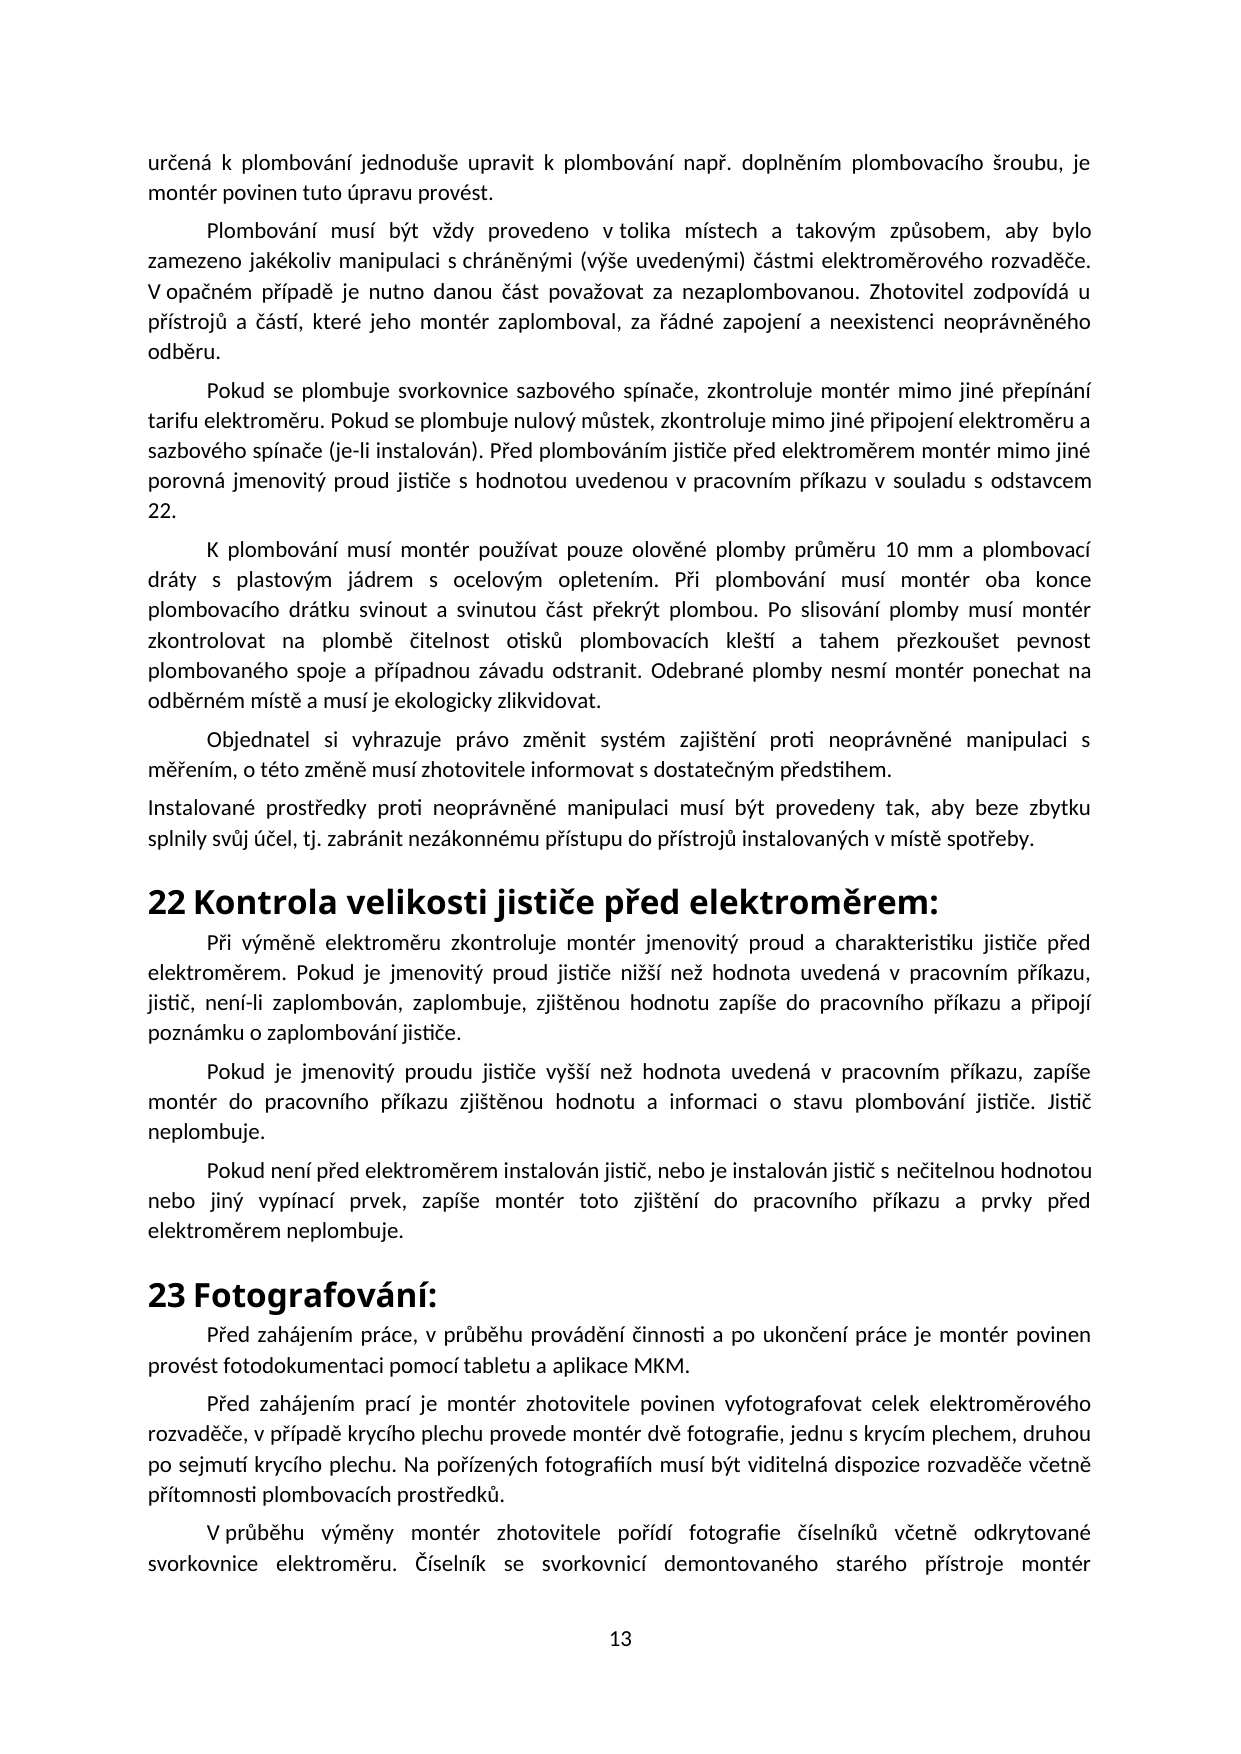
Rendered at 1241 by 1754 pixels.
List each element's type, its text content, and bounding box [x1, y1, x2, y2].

text Pokud není před elektroměrem instalován jistič, nebo je instalován jistič s nečitelnou hodnotou nebo jiný vypínací prvek, zapíše montér toto zjištění do pracovního příkazu a prvky před elektroměrem neplombuje. [148, 1156, 1093, 1244]
text Při výměně elektroměru zkontroluje montér jmenovitý proud a charakteristiku jističe před elektroměrem. Pokud je jmenovitý proud jističe nižší než hodnota uvedená v pracovním příkazu, jistič, není-li zaplombován, zaplombuje, zjištěnou hodnotu zapíše do pracovního příkazu a připojí poznámku o zaplombování jističe. [148, 928, 1093, 1046]
text Objednatel si vyhrazuje právo změnit systém zajištění proti neoprávněné manipulaci s měřením, o této změně musí zhotovitele informovat s dostatečným předstihem. [148, 725, 1093, 783]
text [148, 1518, 1093, 1577]
text Pokud se plombuje svorkovnice sazbového spínače, zkontroluje montér mimo jiné přepínání tarifu elektroměru. Pokud se plombuje nulový můstek, zkontroluje mimo jiné připojení elektroměru a sazbového spínače (je-li instalován). Před plombováním jističe před elektroměrem montér mimo jiné porovná jmenovitý proud jističe s hodnotou uvedenou v pracovním příkazu v souladu s odstavcem 22. [148, 376, 1093, 524]
text Instalované prostředky proti neoprávněné manipulaci musí být provedeny tak, aby beze zbytku splnily svůj účel, tj. zabránit nezákonnému přístupu do přístrojů instalovaných v místě spotřeby. [148, 793, 1093, 852]
text Plombování musí být vždy provedeno v tolika místech a takovým způsobem, aby bylo zamezeno jakékoliv manipulaci s chráněnými (výše uvedenými) částmi elektroměrového rozvaděče. V opačném případě je nutno danou část považovat za nezaplombovanou. Zhotovitel zodpovídá u přístrojů a částí, které jeho montér zaplomboval, za řádné zapojení a neexistenci neoprávněného odběru. [148, 216, 1093, 365]
text Před zahájením prací je montér zhotovitele povinen vyfotografovat celek elektroměrového rozvaděče, v případě krycího plechu provede montér dvě fotografie, jednu s krycím plechem, druhou po sejmutí krycího plechu. Na pořízených fotografiích musí být viditelná dispozice rozvaděče včetně přítomnosti plombovacích prostředků. [148, 1389, 1093, 1508]
text K plombování musí montér používat pouze olověné plomby průměru 10 mm a plombovací dráty s plastovým jádrem s ocelovým opletením. Při plombování musí montér oba konce plombovacího drátku svinout a svinutou část překrýt plombou. Po slisování plomby musí montér zkontrolovat na plombě čitelnost otisků plombovacích kleští a tahem přezkoušet pevnost plombovaného spoje a případnou závadu odstranit. Odebrané plomby nesmí montér ponechat na odběrném místě a musí je ekologicky zlikvidovat. [148, 535, 1093, 714]
text Pokud je jmenovitý proudu jističe vyšší než hodnota uvedená v pracovním příkazu, zapíše montér do pracovního příkazu zjištěnou hodnotu a informaci o stavu plombování jističe. Jistič neplombuje. [148, 1057, 1093, 1145]
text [148, 148, 1093, 206]
subtitle Kontrola velikosti jističe před elektroměrem: [148, 879, 1093, 924]
subtitle Fotografování: [148, 1272, 1093, 1317]
text Před zahájením práce, v průběhu provádění činnosti a po ukončení práce je montér povinen provést fotodokumentaci pomocí tabletu a aplikace MKM. [148, 1321, 1093, 1379]
